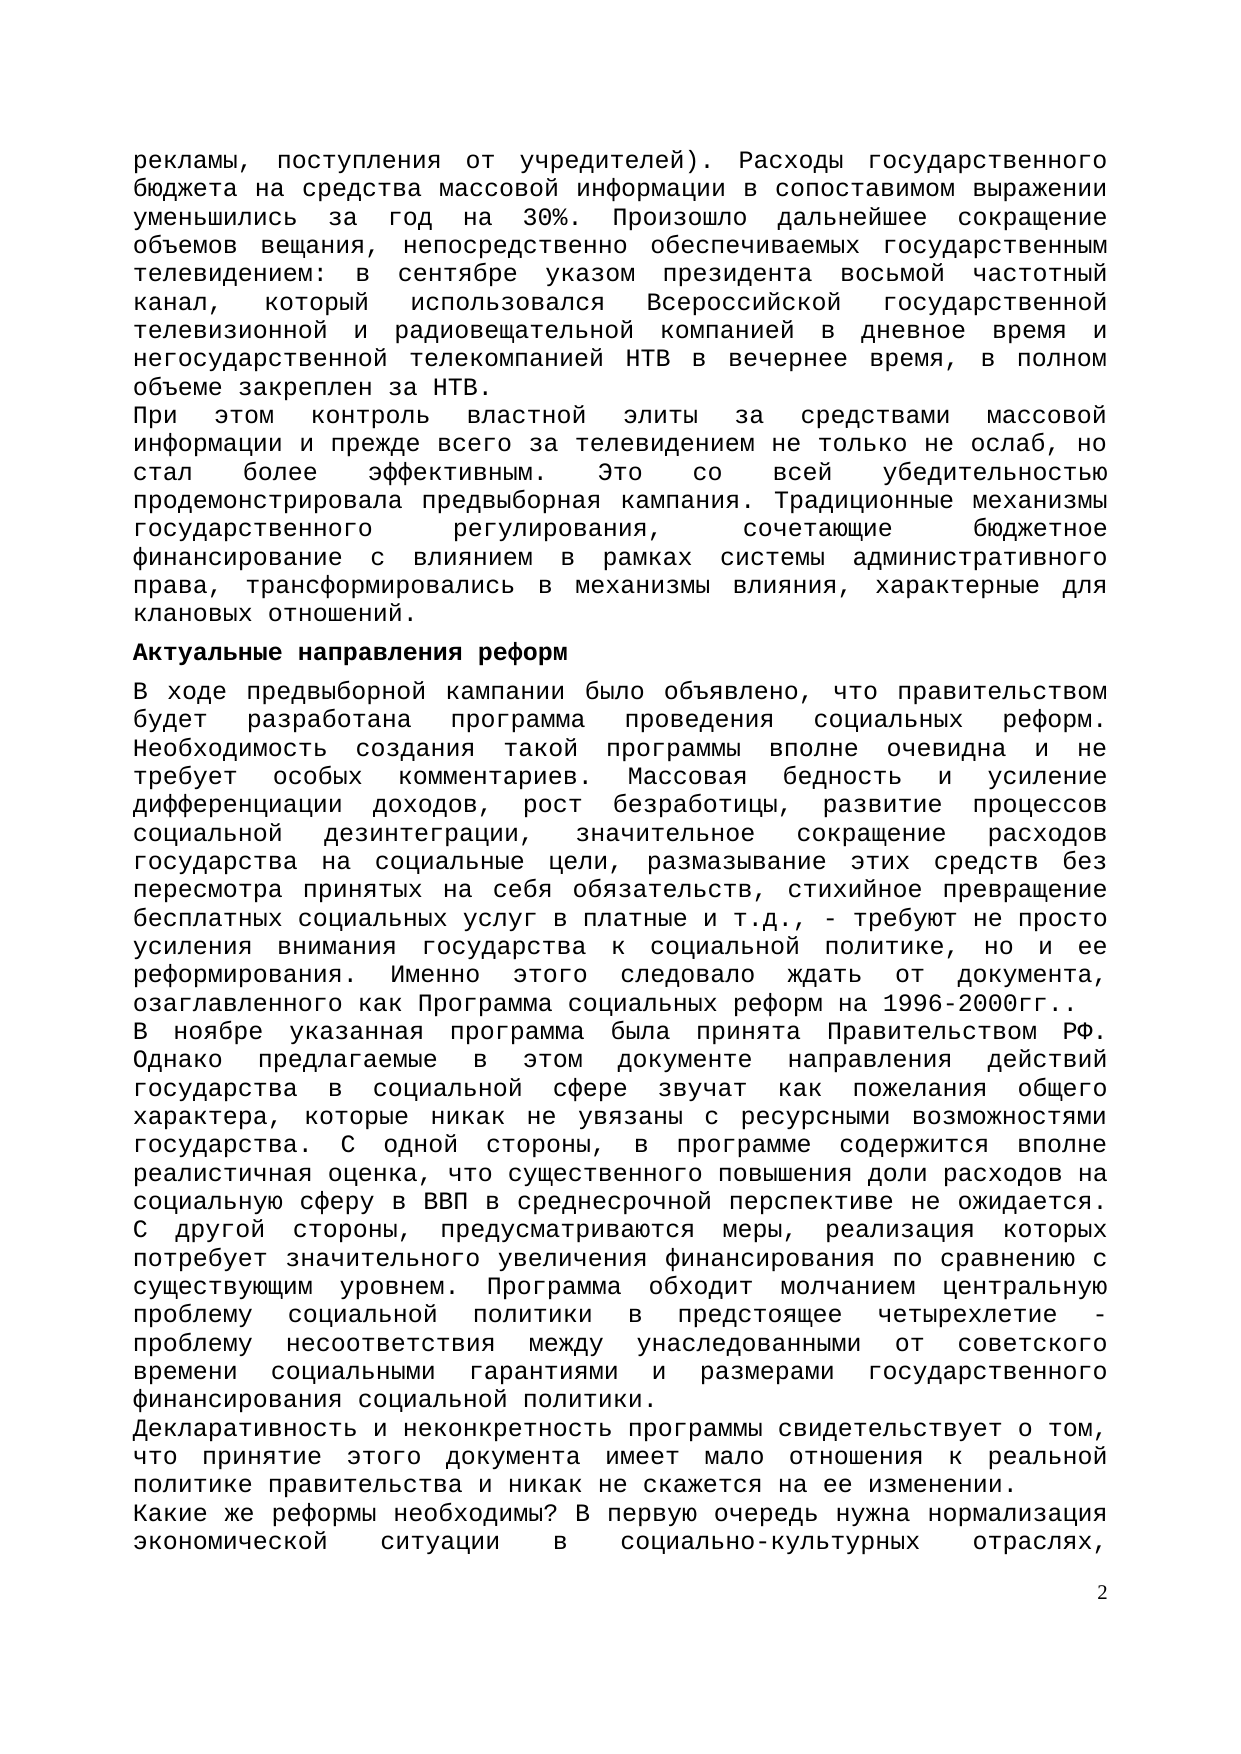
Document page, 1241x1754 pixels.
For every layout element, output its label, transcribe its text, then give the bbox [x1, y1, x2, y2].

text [133, 148, 1108, 403]
text При этом контроль властной элиты за средствами массовой информации и прежде всего за телевидением не только не ослаб, но стал более эффективным. Это со всей убедительностью продемонстрировала предвыборная кампания. Традиционные механизмы государственного регулирования, сочетающие бюджетное финансирование с влиянием в рамках системы административного права, трансформировались в механизмы влияния, характерные для клановых отношений. [133, 403, 1108, 629]
text Актуальные направления реформ [133, 640, 1108, 668]
text В ходе предвыборной кампании было объявлено, что правительством будет разработана программа проведения социальных реформ. Необходимость создания такой программы вполне очевидна и не требует особых комментариев. Массовая бедность и усиление дифференциации доходов, рост безработицы, развитие процессов социальной дезинтеграции, значительное сокращение расходов государства на социальные цели, размазывание этих средств без пересмотра принятых на себя обязательств, стихийное превращение бесплатных социальных услуг в платные и т.д., - требуют не просто усиления внимания государства к социальной политике, но и ее реформирования. Именно этого следовало ждать от документа, озаглавленного как Программа социальных реформ на 1996-2000гг.. [133, 678, 1108, 1018]
text В ноябре указанная программа была принята Правительством РФ. Однако предлагаемые в этом документе направления действий государства в социальной сфере звучат как пожелания общего характера, которые никак не увязаны с ресурсными возможностями государства. С одной стороны, в программе содержится вполне реалистичная оценка, что существенного повышения доли расходов на социальную сферу в ВВП в среднесрочной перспективе не ожидается. С другой стороны, предусматриваются меры, реализация которых потребует значительного увеличения финансирования по сравнению с существующим уровнем. Программа обходит молчанием центральную проблему социальной политики в предстоящее четырехлетие - проблему несоответствия между унаследованными от советского времени социальными гарантиями и размерами государственного финансирования социальной политики. [133, 1018, 1108, 1415]
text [133, 1500, 1108, 1557]
text Декларативность и неконкретность программы свидетельствует о том, что принятие этого документа имеет мало отношения к реальной политике правительства и никак не скажется на ее изменении. [133, 1415, 1108, 1500]
